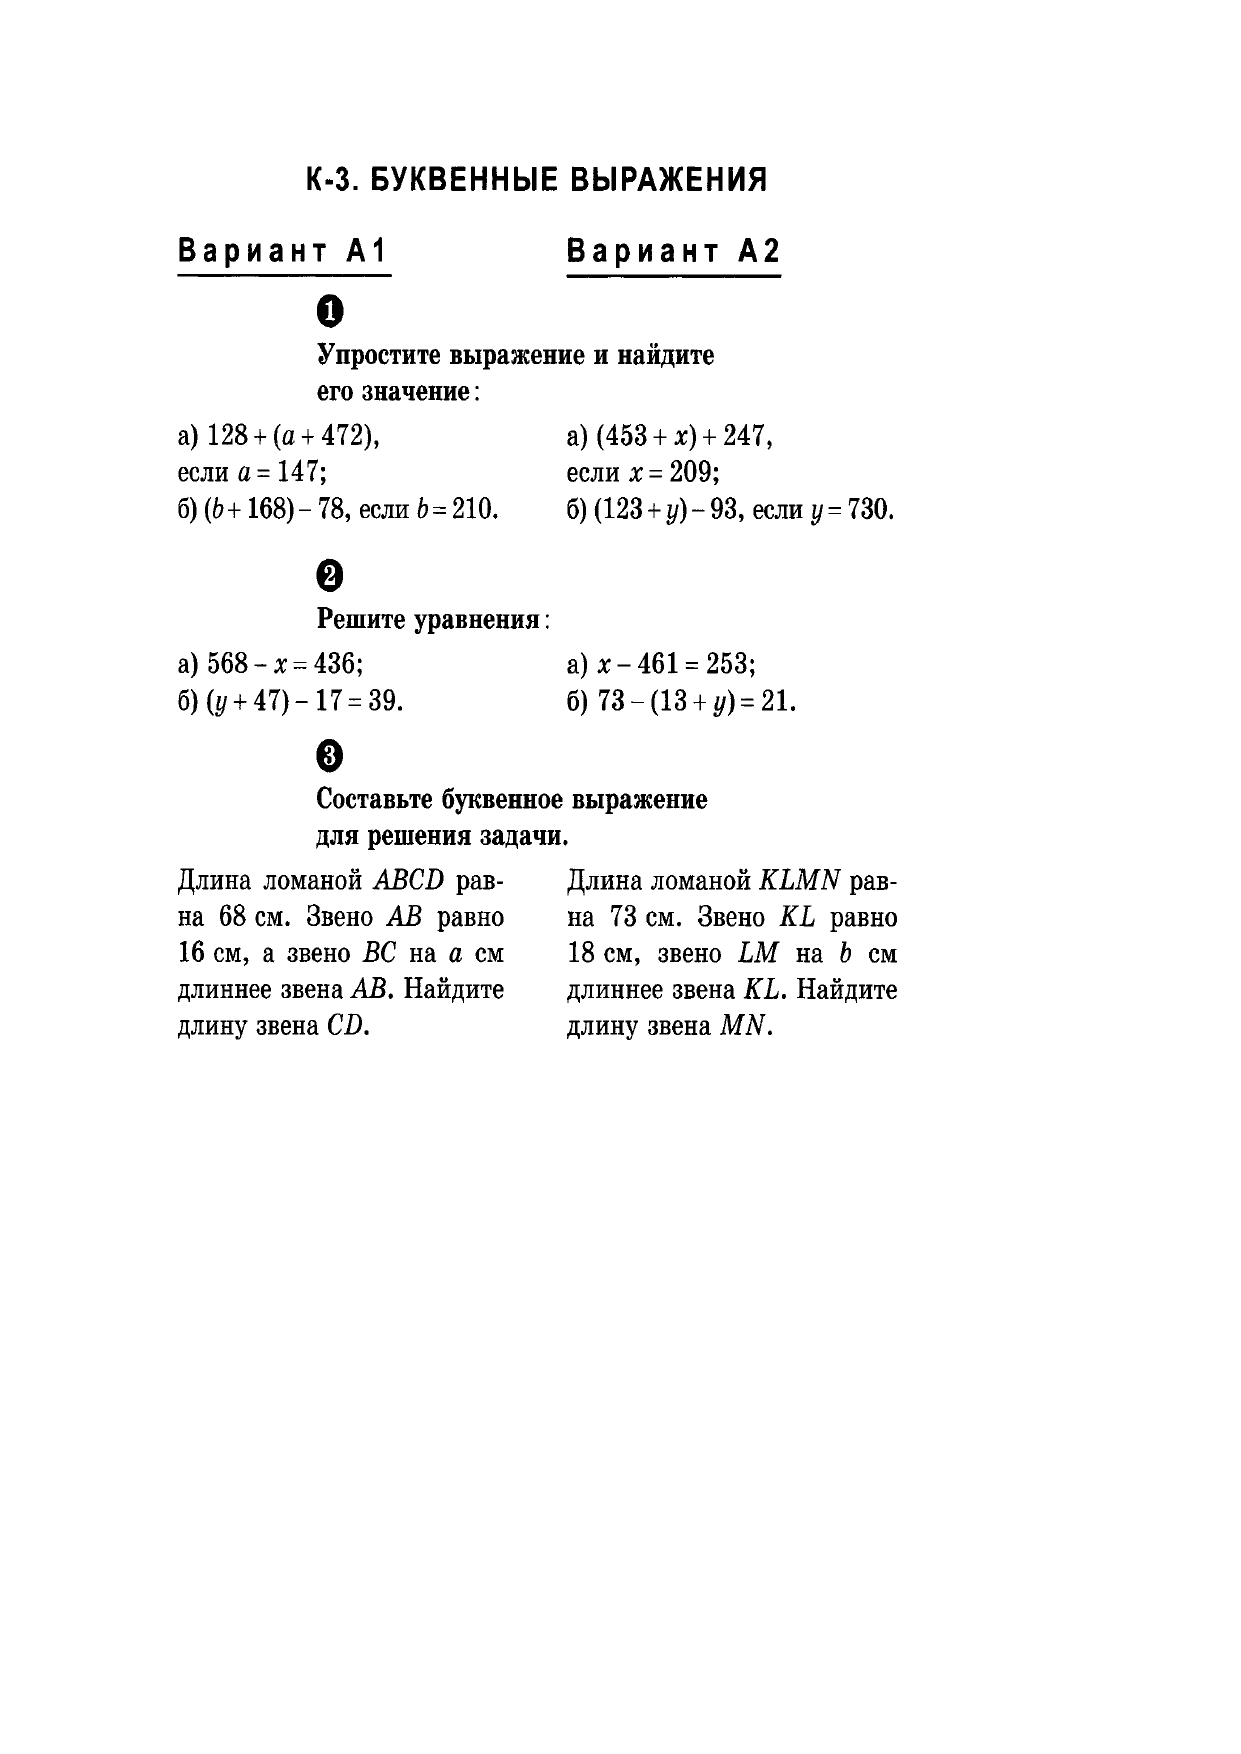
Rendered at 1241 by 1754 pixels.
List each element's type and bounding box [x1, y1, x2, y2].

picture [177, 118, 912, 1040]
